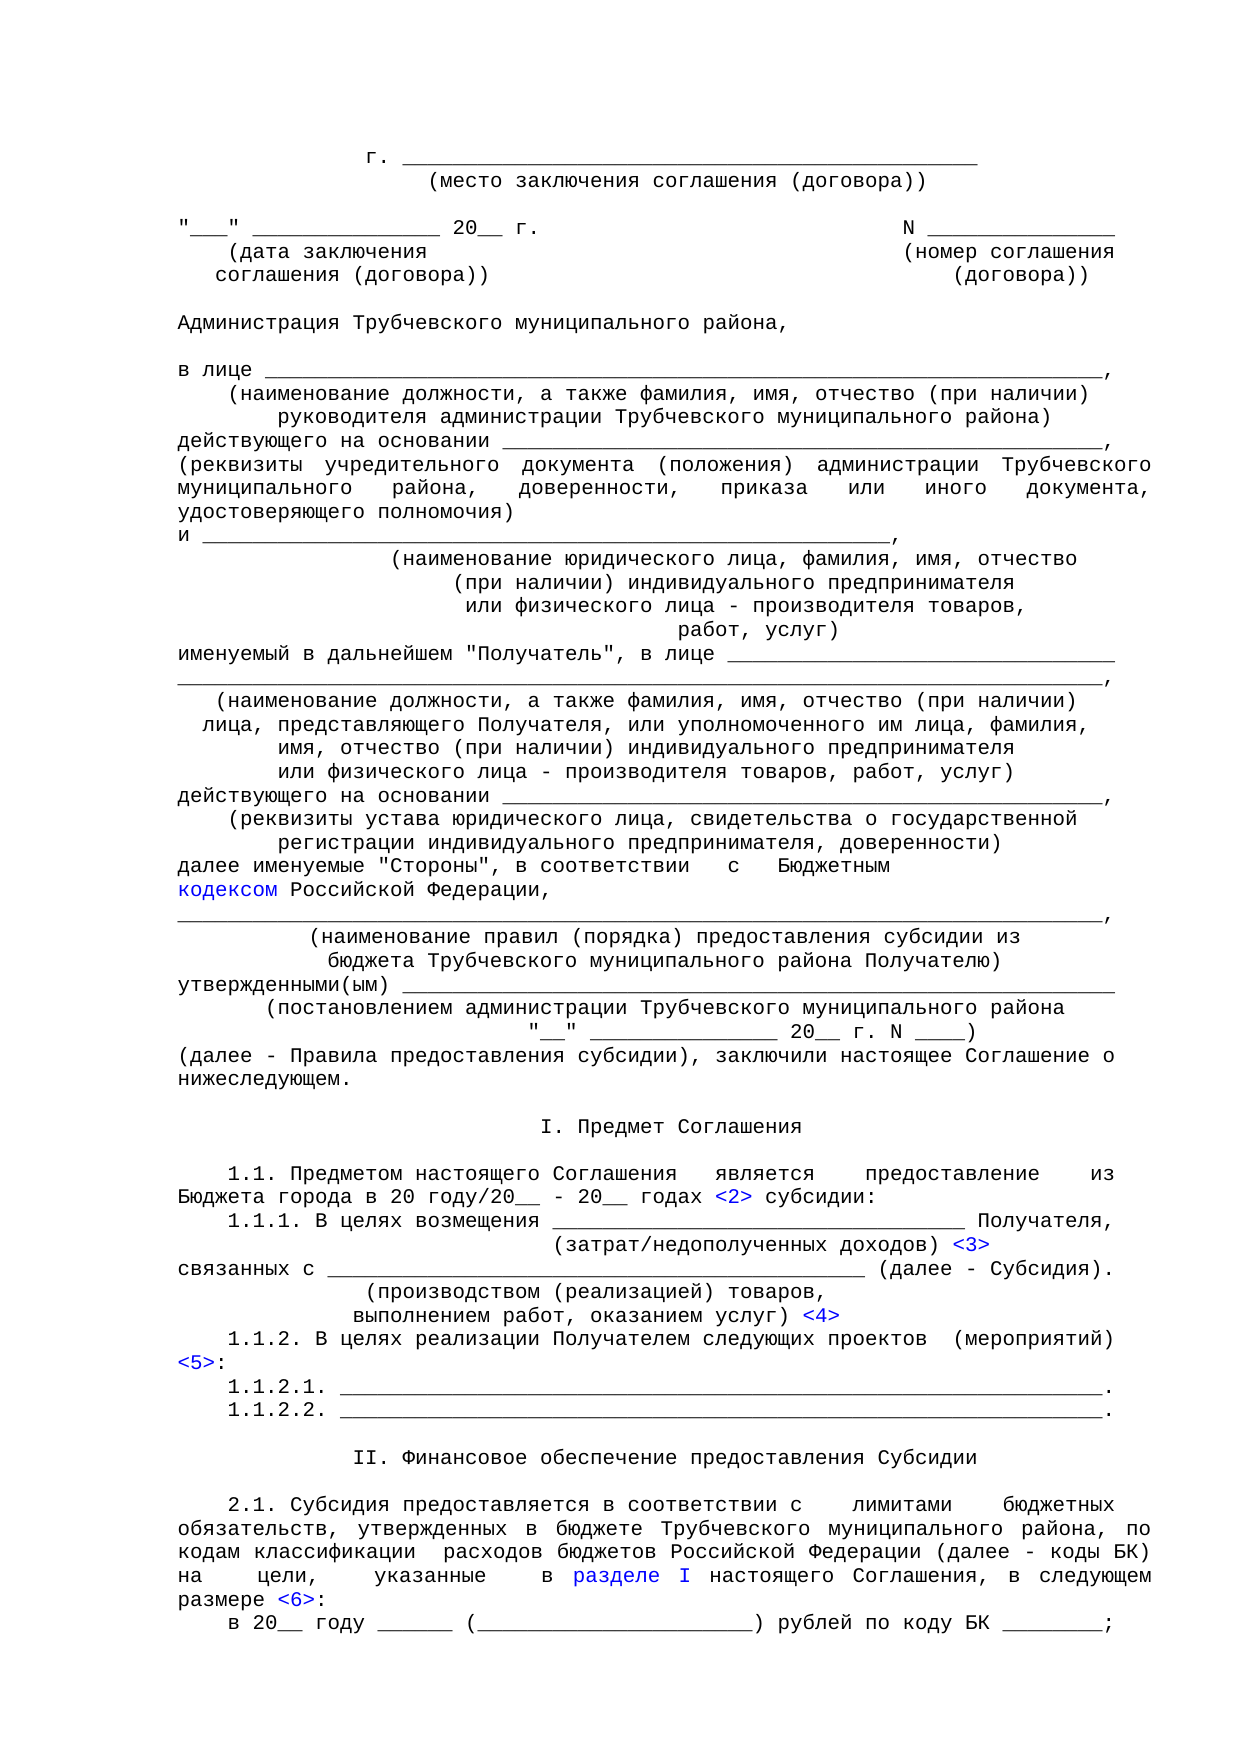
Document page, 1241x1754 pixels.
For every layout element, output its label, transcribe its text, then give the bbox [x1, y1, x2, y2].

text (при наличии) индивидуального предпринимателя [177, 572, 1152, 595]
text (наименование должности, а также фамилия, имя, отчество (при наличии) [177, 690, 1152, 714]
text г. ______________________________________________ [177, 146, 1152, 170]
text регистрации индивидуального предпринимателя, доверенности) [177, 832, 1152, 856]
text кодексом Российской Федерации, [177, 879, 1152, 903]
text 1.1.2.2. _____________________________________________________________. [177, 1399, 1152, 1423]
text (реквизиты устава юридического лица, свидетельства о государственной [177, 808, 1152, 832]
text далее именуемые "Стороны", в соответствии с Бюджетным [177, 856, 1152, 879]
text (производством (реализацией) товаров, [177, 1281, 1152, 1305]
text действующего на основании ________________________________________________, [177, 430, 1152, 453]
text "___" _______________ 20__ г. N _______________ [177, 217, 1152, 241]
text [177, 1612, 1152, 1636]
text лица, представляющего Получателя, или уполномоченного им лица, фамилия, [177, 714, 1152, 737]
text руководителя администрации Трубчевского муниципального района) [177, 406, 1152, 430]
text нижеследующем. [177, 1068, 1152, 1092]
text действующего на основании ________________________________________________, [177, 784, 1152, 808]
text работ, услуг) [177, 619, 1152, 643]
text (наименование юридического лица, фамилия, имя, отчество [177, 548, 1152, 572]
text (затрат/недополученных доходов) <3> [177, 1234, 1152, 1257]
text 1.1.2.1. _____________________________________________________________. [177, 1376, 1152, 1399]
text 1.1.1. В целях возмещения _________________________________ Получателя, [177, 1210, 1152, 1234]
text связанных с ___________________________________________ (далее - Субсидия). [177, 1257, 1152, 1281]
text __________________________________________________________________________, [177, 666, 1152, 690]
text Бюджета города в 20 году/20__ - 20__ годах <2> субсидии: [177, 1187, 1152, 1210]
text или физического лица - производителя товаров, [177, 595, 1152, 619]
text (дата заключения (номер соглашения [177, 241, 1152, 264]
text (наименование должности, а также фамилия, имя, отчество (при наличии) [177, 383, 1152, 406]
text Администрация Трубчевского муниципального района, [177, 312, 1152, 335]
text 1.1.2. В целях реализации Получателем следующих проектов (мероприятий) [177, 1328, 1152, 1352]
text выполнением работ, оказанием услуг) <4> [177, 1305, 1152, 1328]
text 2.1. Субсидия предоставляется в соответствии с лимитами бюджетных [177, 1494, 1152, 1518]
text (наименование правил (порядка) предоставления субсидии из бюджета Трубчевского муниципального района Получателю) [177, 926, 1152, 974]
text 1.1. Предметом настоящего Соглашения является предоставление из [177, 1163, 1152, 1187]
text I. Предмет Соглашения [177, 1116, 1152, 1139]
text __________________________________________________________________________, [177, 903, 1152, 926]
text имя, отчество (при наличии) индивидуального предпринимателя [177, 737, 1152, 761]
text (далее - Правила предоставления субсидии), заключили настоящее Соглашение о [177, 1045, 1152, 1068]
text (место заключения соглашения (договора)) [177, 170, 1152, 193]
text и _______________________________________________________, [177, 524, 1152, 548]
text обязательств, утвержденных в бюджете Трубчевского муниципального района, по кодам классификации расходов бюджетов Российской Федерации (далее - коды БК) на цели, указанные в разделе I настоящего Соглашения, в следующем размере <6>: [177, 1518, 1152, 1612]
text или физического лица - производителя товаров, работ, услуг) [177, 761, 1152, 784]
text (постановлением администрации Трубчевского муниципального района [177, 997, 1152, 1021]
text "__" _______________ 20__ г. N ____) [177, 1021, 1152, 1045]
text (реквизиты учредительного документа (положения) администрации Трубчевского муниципального района, доверенности, приказа или иного документа, удостоверяющего полномочия) [177, 453, 1152, 524]
text II. Финансовое обеспечение предоставления Субсидии [177, 1447, 1152, 1470]
text именуемый в дальнейшем "Получатель", в лице _______________________________ [177, 643, 1152, 666]
text соглашения (договора)) (договора)) [177, 264, 1152, 288]
text в лице ___________________________________________________________________, [177, 335, 1152, 383]
text <5>: [177, 1352, 1152, 1376]
text утвержденными(ым) _________________________________________________________ [177, 974, 1152, 997]
